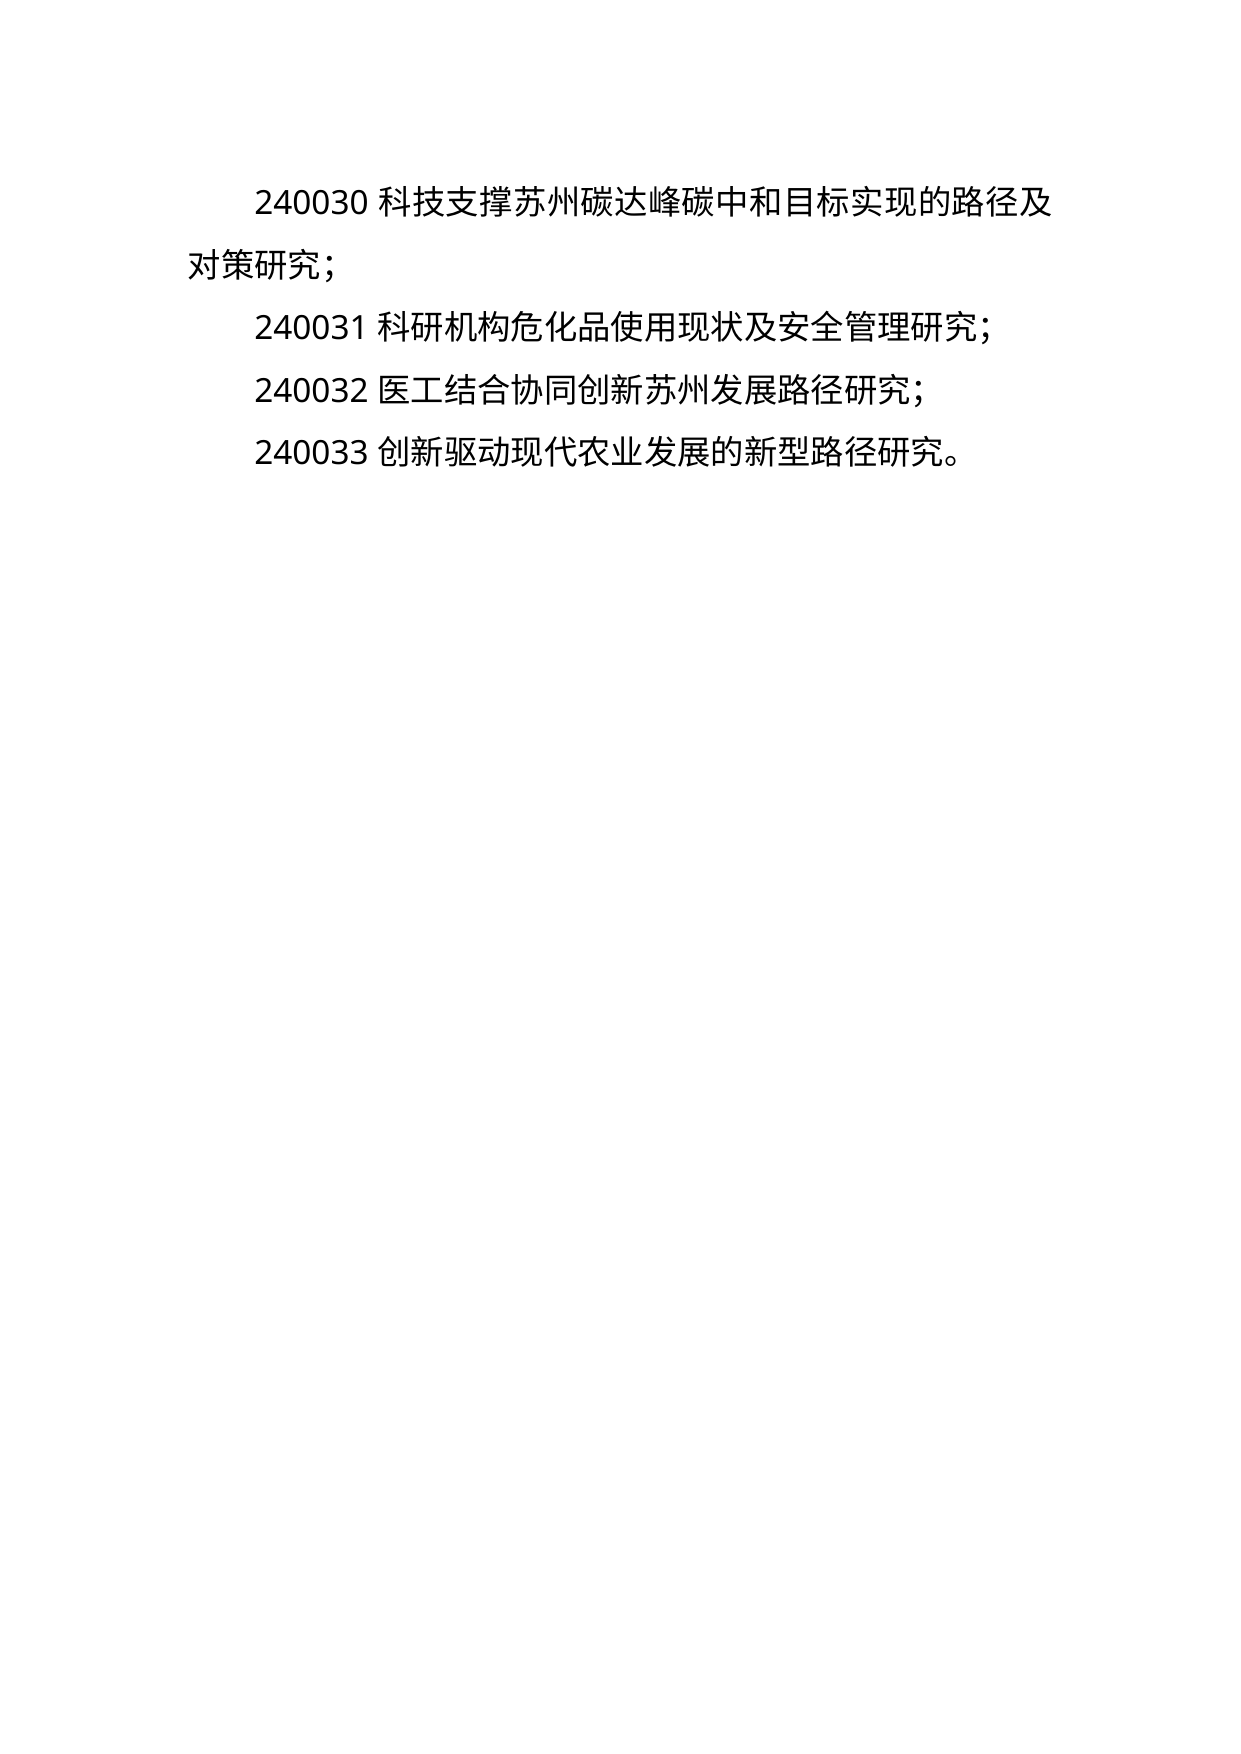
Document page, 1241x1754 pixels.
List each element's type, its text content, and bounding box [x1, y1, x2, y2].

list 240030 科技支撑苏州碳达峰碳中和目标实现的路径及对策研究； [187, 162, 1053, 287]
list 240031 科研机构危化品使用现状及安全管理研究； [187, 287, 1053, 349]
list 240032 医工结合协同创新苏州发展路径研究； [187, 349, 1053, 412]
list 240033 创新驱动现代农业发展的新型路径研究。 [187, 412, 1053, 474]
